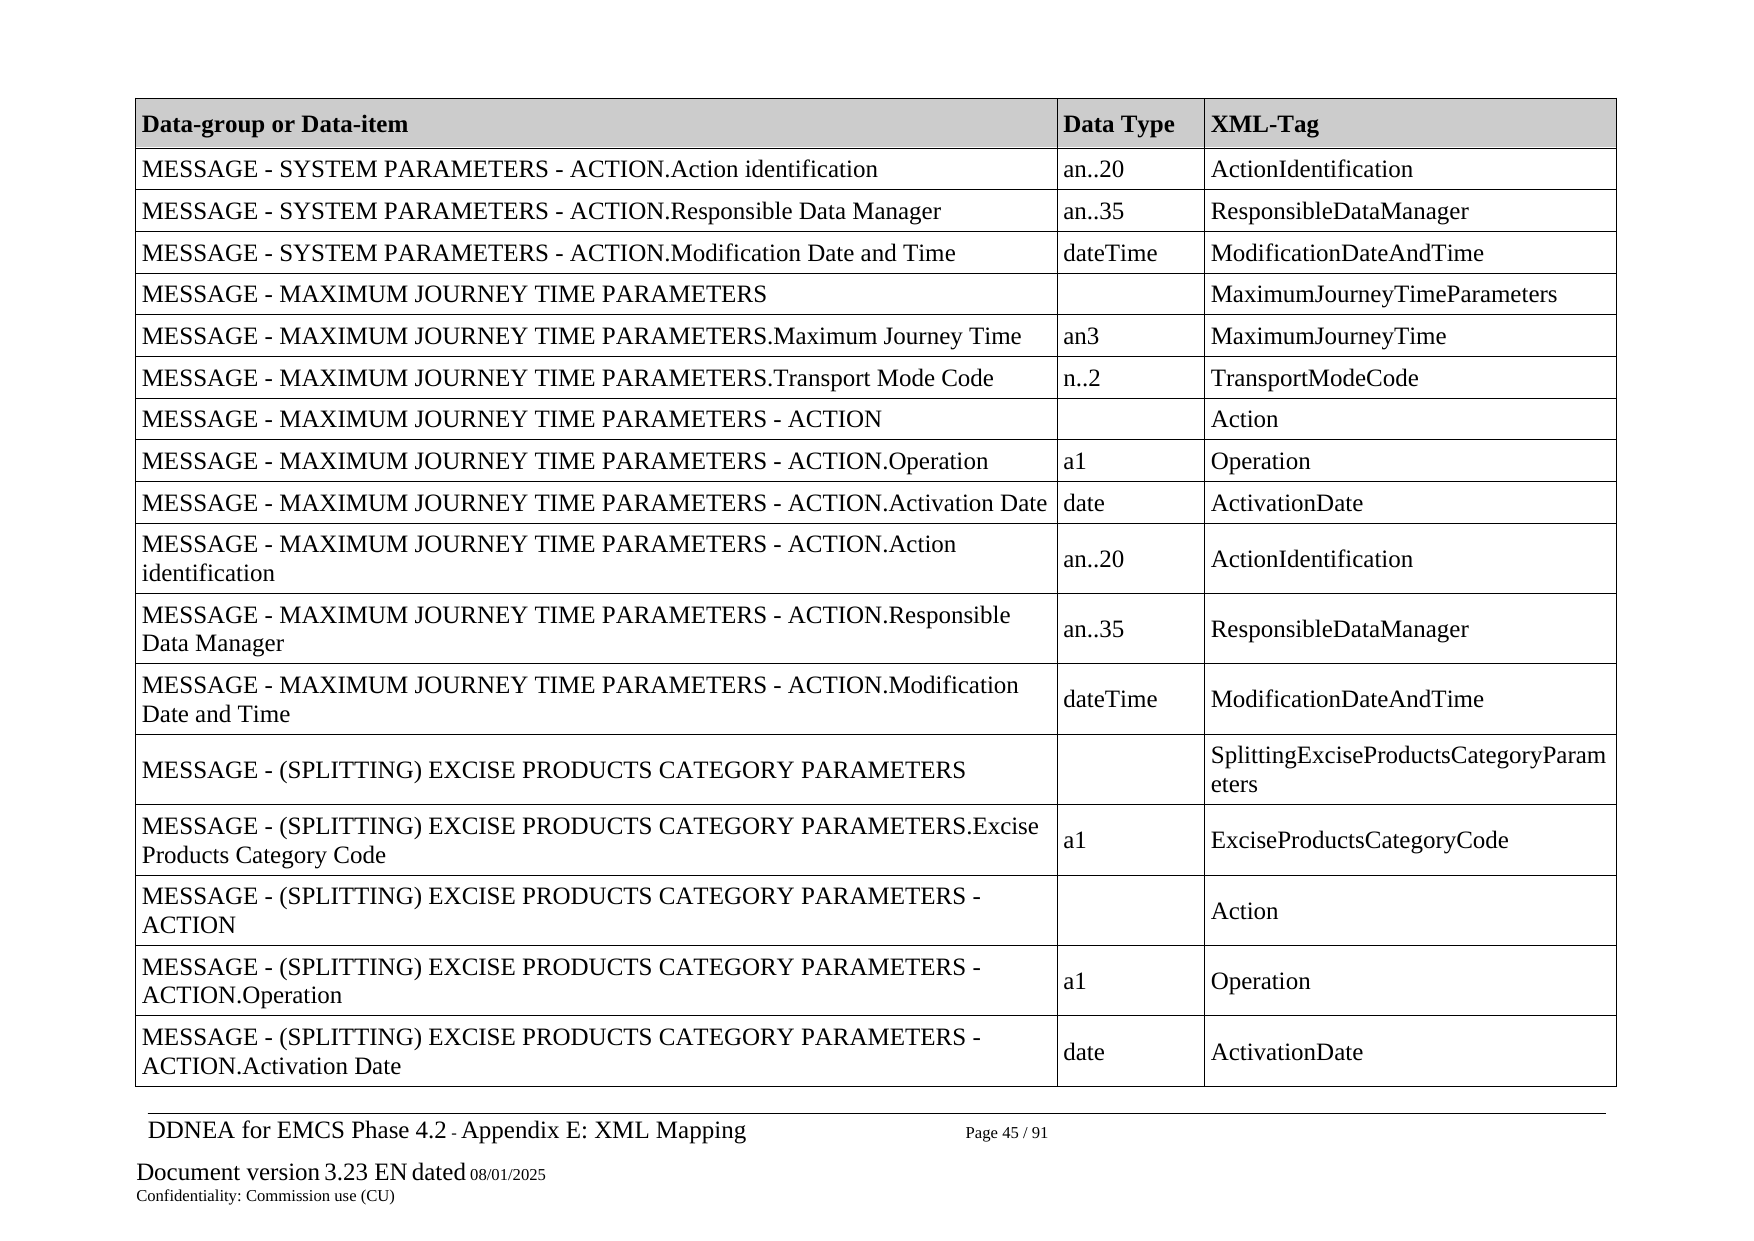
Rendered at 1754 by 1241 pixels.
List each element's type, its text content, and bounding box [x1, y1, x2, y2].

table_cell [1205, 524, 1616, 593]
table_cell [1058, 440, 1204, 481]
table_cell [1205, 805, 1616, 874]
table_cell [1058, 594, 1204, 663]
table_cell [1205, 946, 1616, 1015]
table_header Data-group or Data-item [136, 99, 1057, 147]
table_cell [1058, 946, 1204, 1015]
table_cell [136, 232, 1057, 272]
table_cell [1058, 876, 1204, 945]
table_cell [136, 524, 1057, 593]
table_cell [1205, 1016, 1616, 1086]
table_cell MESSAGE - SYSTEM PARAMETERS - ACTION.Responsible Data Manager [136, 190, 1057, 231]
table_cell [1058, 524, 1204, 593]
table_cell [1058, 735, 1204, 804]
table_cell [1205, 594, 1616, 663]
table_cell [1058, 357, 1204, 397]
table_cell an..35 [1058, 190, 1204, 231]
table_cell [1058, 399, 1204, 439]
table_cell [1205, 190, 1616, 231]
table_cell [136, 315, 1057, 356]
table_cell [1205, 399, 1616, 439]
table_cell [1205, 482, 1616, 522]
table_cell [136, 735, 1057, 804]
table_cell ActionIdentification [1205, 149, 1616, 189]
table_cell MESSAGE - SYSTEM PARAMETERS - ACTION.Action identification [136, 149, 1057, 189]
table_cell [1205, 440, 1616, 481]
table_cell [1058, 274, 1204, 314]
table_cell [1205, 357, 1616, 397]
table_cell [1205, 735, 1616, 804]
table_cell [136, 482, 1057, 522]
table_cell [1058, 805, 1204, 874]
table_header XML-Tag [1205, 99, 1616, 147]
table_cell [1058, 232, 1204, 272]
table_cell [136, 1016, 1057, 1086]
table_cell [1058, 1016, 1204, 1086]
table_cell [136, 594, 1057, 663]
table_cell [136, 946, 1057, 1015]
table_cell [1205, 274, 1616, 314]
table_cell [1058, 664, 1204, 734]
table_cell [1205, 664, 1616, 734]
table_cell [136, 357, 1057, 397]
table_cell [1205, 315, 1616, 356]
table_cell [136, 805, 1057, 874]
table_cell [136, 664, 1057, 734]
table_header Data Type [1058, 99, 1204, 147]
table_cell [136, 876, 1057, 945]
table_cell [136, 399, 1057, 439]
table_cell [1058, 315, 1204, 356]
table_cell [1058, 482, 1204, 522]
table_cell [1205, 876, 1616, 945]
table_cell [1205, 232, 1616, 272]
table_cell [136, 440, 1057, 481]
table_cell an..20 [1058, 149, 1204, 189]
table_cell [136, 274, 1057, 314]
